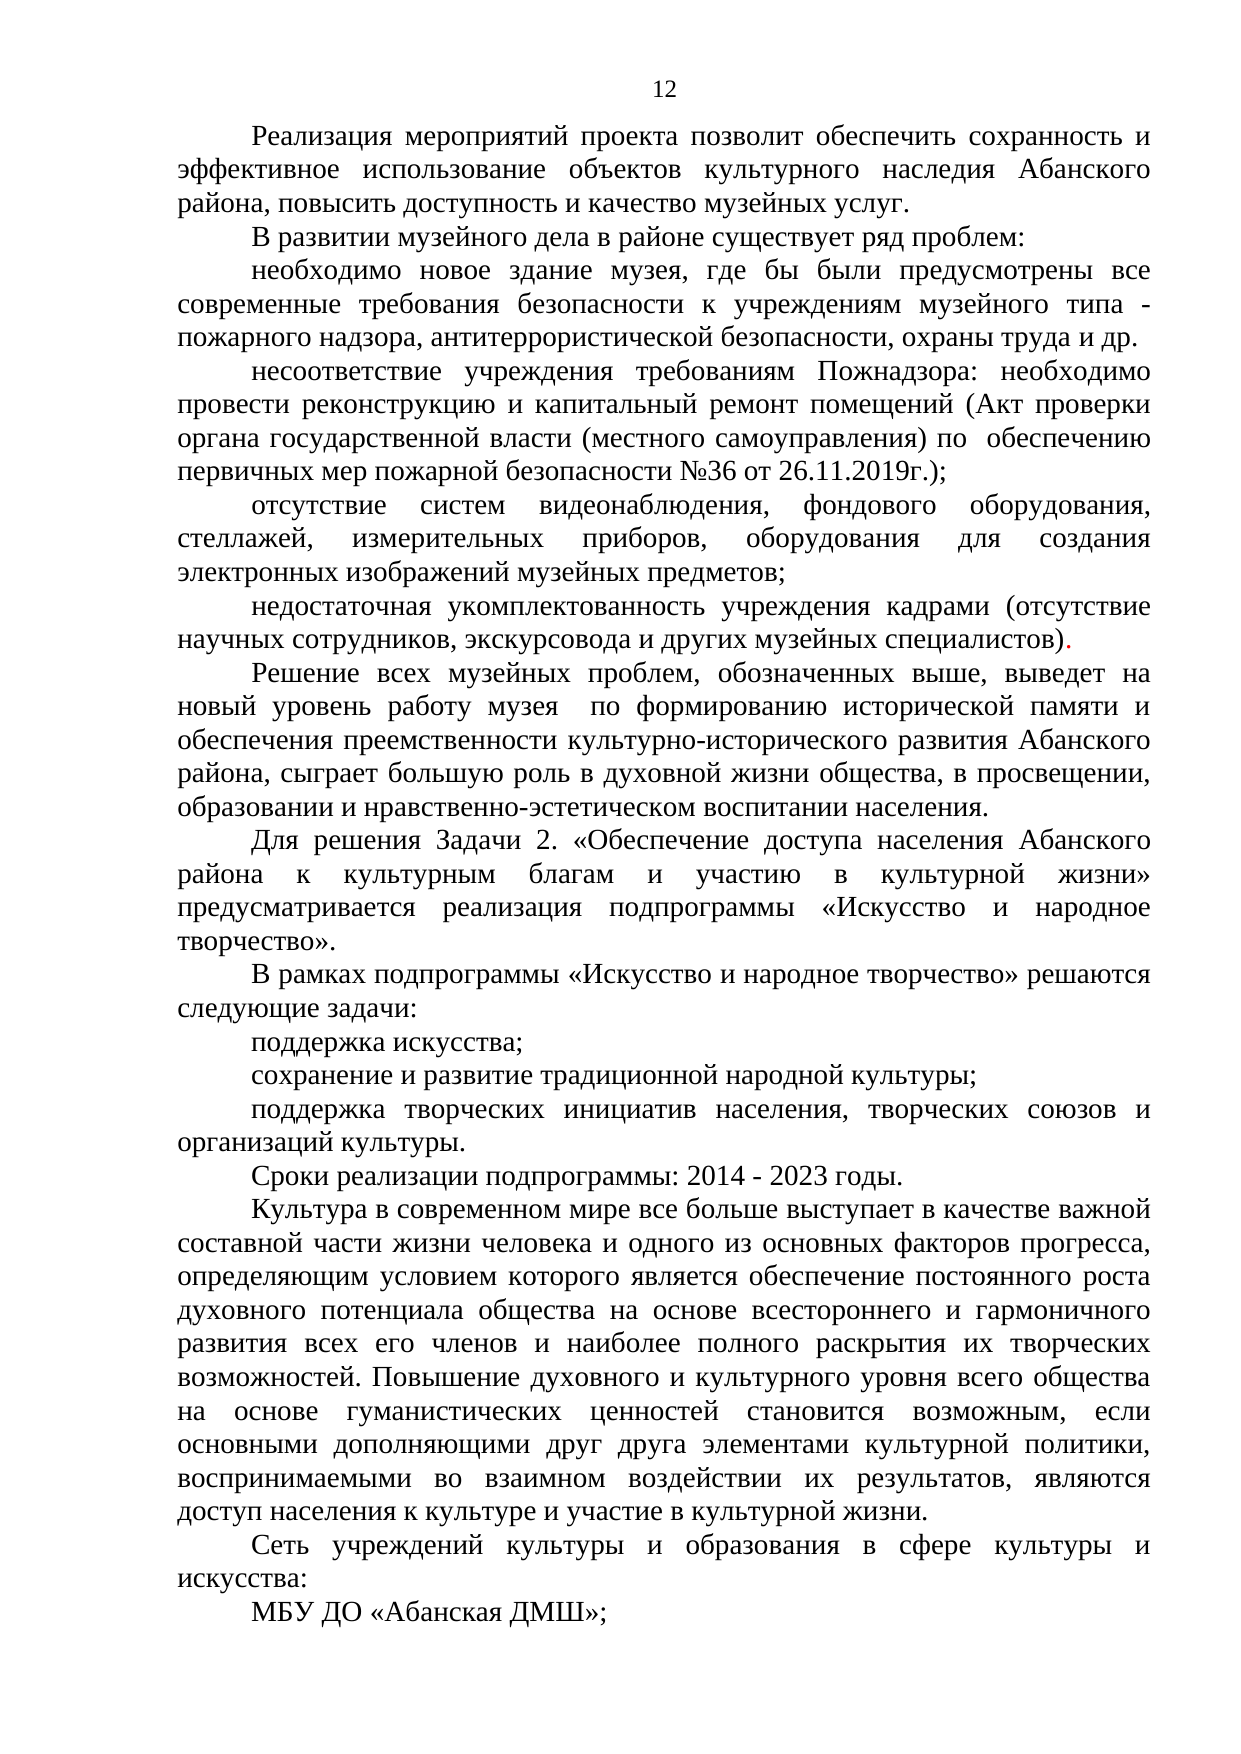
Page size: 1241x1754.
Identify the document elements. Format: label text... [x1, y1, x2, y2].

text необходимо новое здание музея, где бы были предусмотрены все современные требования безопасности к учреждениям музейного типа - пожарного надзора, антитеррористической безопасности, охраны труда и др. [177, 252, 1152, 353]
text несоответствие учреждения требованиям Пожнадзора: необходимо провести реконструкцию и капитальный ремонт помещений (Акт проверки органа государственной власти (местного самоуправления) по обеспечению первичных мер пожарной безопасности №36 от 26.11.2019г.); [177, 353, 1152, 487]
text поддержка искусства; [177, 1024, 1152, 1057]
text В развитии музейного дела в районе существует ряд проблем: [177, 219, 1152, 252]
text недостаточная укомплектованность учреждения кадрами (отсутствие научных сотрудников, экскурсовода и других музейных специалистов). [177, 588, 1152, 655]
text поддержка творческих инициатив населения, творческих союзов и организаций культуры. [177, 1091, 1152, 1158]
text Реализация мероприятий проекта позволит обеспечить сохранность и эффективное использование объектов культурного наследия Абанского района, повысить доступность и качество музейных услуг. [177, 118, 1152, 219]
text Решение всех музейных проблем, обозначенных выше, выведет на новый уровень работу музея по формированию исторической памяти и обеспечения преемственности культурно-исторического развития Абанского района, сыграет большую роль в духовной жизни общества, в просвещении, образовании и нравственно-эстетическом воспитании населения. [177, 655, 1152, 822]
text Культура в современном мире все больше выступает в качестве важной составной части жизни человека и одного из основных факторов прогресса, определяющим условием которого является обеспечение постоянного роста духовного потенциала общества на основе всестороннего и гармоничного развития всех его членов и наиболее полного раскрытия их творческих возможностей. Повышение духовного и культурного уровня всего общества на основе гуманистических ценностей становится возможным, если основными дополняющими друг друга элементами культурной политики, воспринимаемыми во взаимном воздействии их результатов, являются доступ населения к культуре и участие в культурной жизни. [177, 1191, 1152, 1527]
text Сеть учреждений культуры и образования в сфере культуры и искусства: [177, 1527, 1152, 1594]
text сохранение и развитие традиционной народной культуры; [177, 1057, 1152, 1091]
text отсутствие систем видеонаблюдения, фондового оборудования, стеллажей, измерительных приборов, оборудования для создания электронных изображений музейных предметов; [177, 487, 1152, 588]
text Сроки реализации подпрограммы: 2014 - 2023 годы. [177, 1158, 1152, 1191]
text В рамках подпрограммы «Искусство и народное творчество» решаются следующие задачи: [177, 957, 1152, 1024]
text Для решения Задачи 2. «Обеспечение доступа населения Абанского района к культурным благам и участию в культурной жизни» предусматривается реализация подпрограммы «Искусство и народное творчество». [177, 822, 1152, 957]
text МБУ ДО «Абанская ДМШ»; [177, 1594, 1152, 1627]
